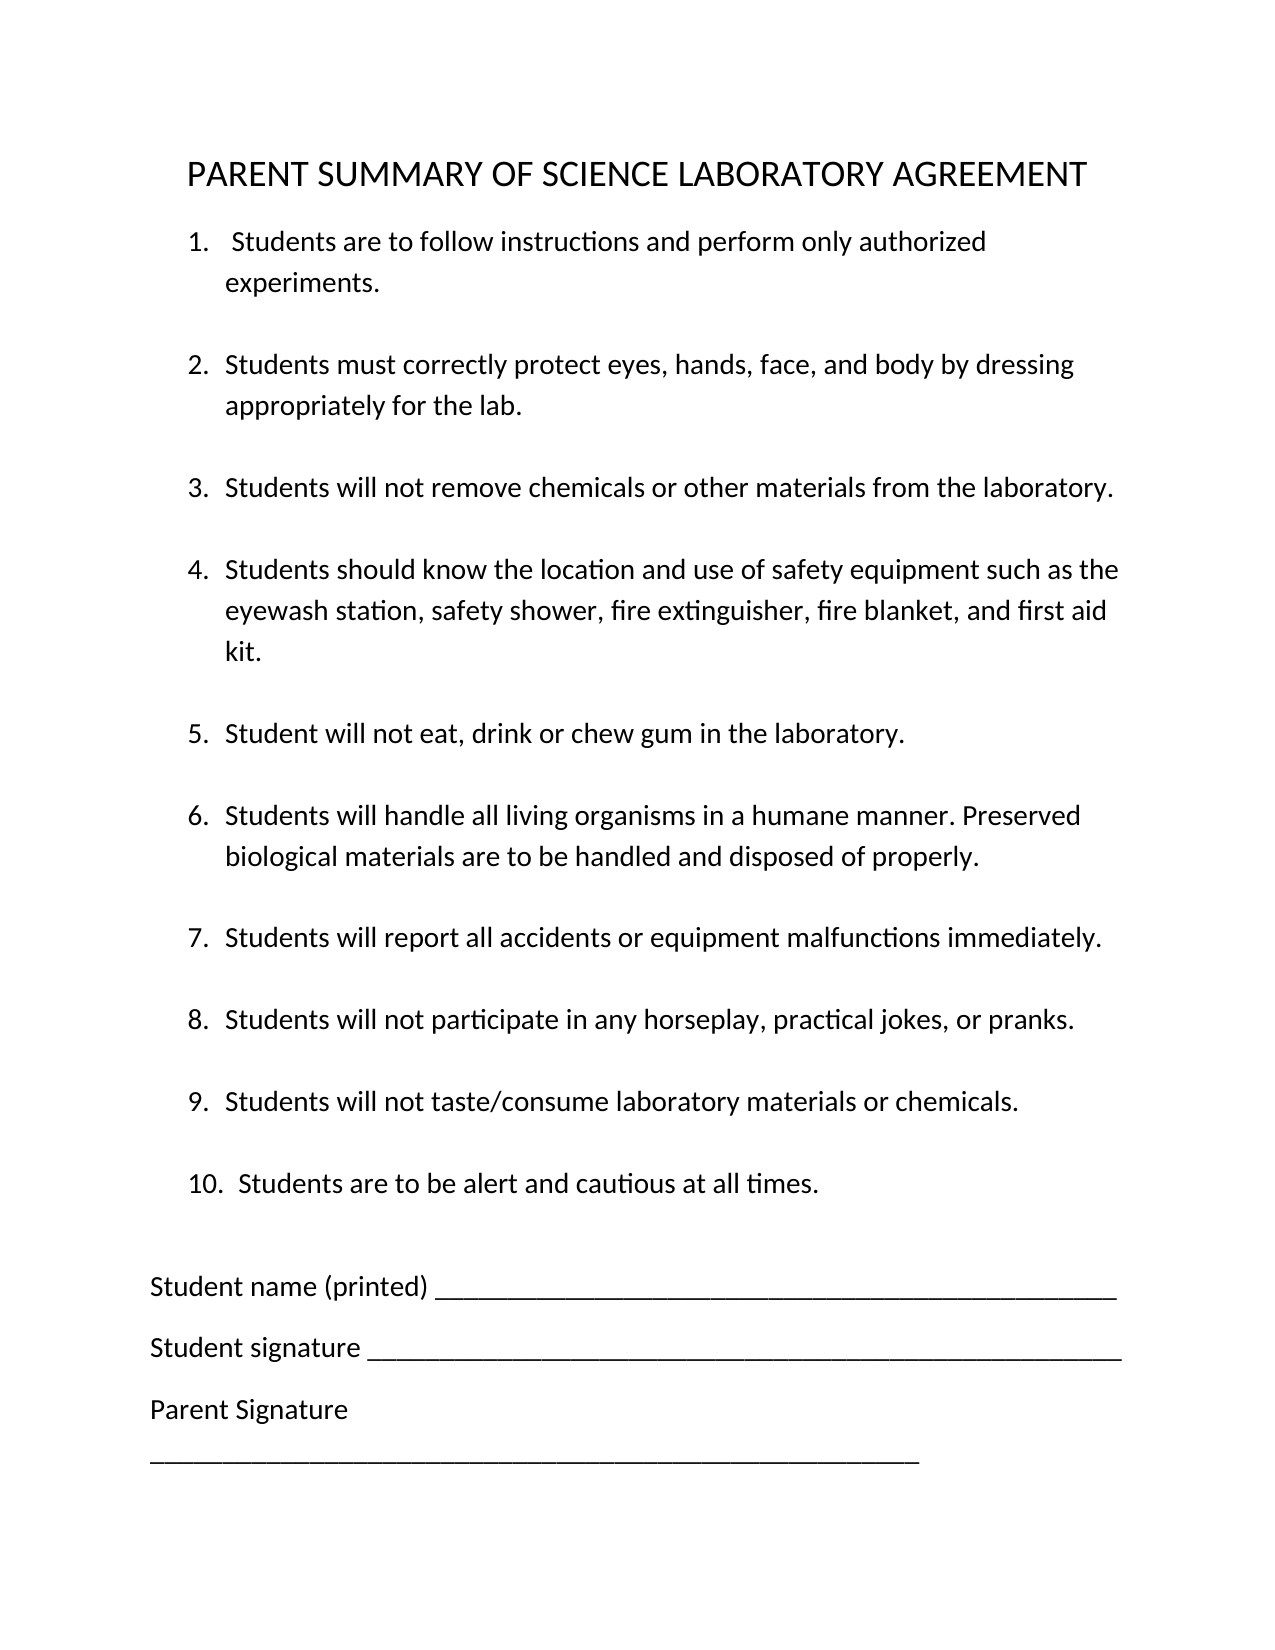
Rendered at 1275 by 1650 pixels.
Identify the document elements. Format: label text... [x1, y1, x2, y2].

list Students are to follow instructions and perform only authorized experiments. [187, 223, 1125, 300]
list Students will report all accidents or equipment malfunctions immediately. [187, 919, 1125, 955]
list Students will not taste/consume laboratory materials or chemicals. [187, 1083, 1125, 1119]
text Parent Signature _____________________________________________________ [150, 1391, 1125, 1468]
list Students should know the location and use of safety equipment such as the eyewash station, safety shower, fire extinguisher, fire blanket, and first aid kit. [187, 551, 1125, 668]
list Student will not eat, drink or chew gum in the laboratory. [187, 715, 1125, 750]
text PARENT SUMMARY OF SCIENCE LABORATORY AGREEMENT [150, 150, 1125, 196]
text Student name (printed) _______________________________________________ [150, 1268, 1125, 1303]
list Students must correctly protect eyes, hands, face, and body by dressing appropriately for the lab. [187, 346, 1125, 423]
list Students will handle all living organisms in a humane manner. Preserved biological materials are to be handled and disposed of properly. [187, 797, 1125, 873]
list Students are to be alert and cautious at all times. [187, 1165, 1125, 1201]
list Students will not participate in any horseplay, practical jokes, or pranks. [187, 1001, 1125, 1037]
text Student signature ____________________________________________________ [150, 1329, 1125, 1365]
list Students will not remove chemicals or other materials from the laboratory. [187, 469, 1125, 505]
